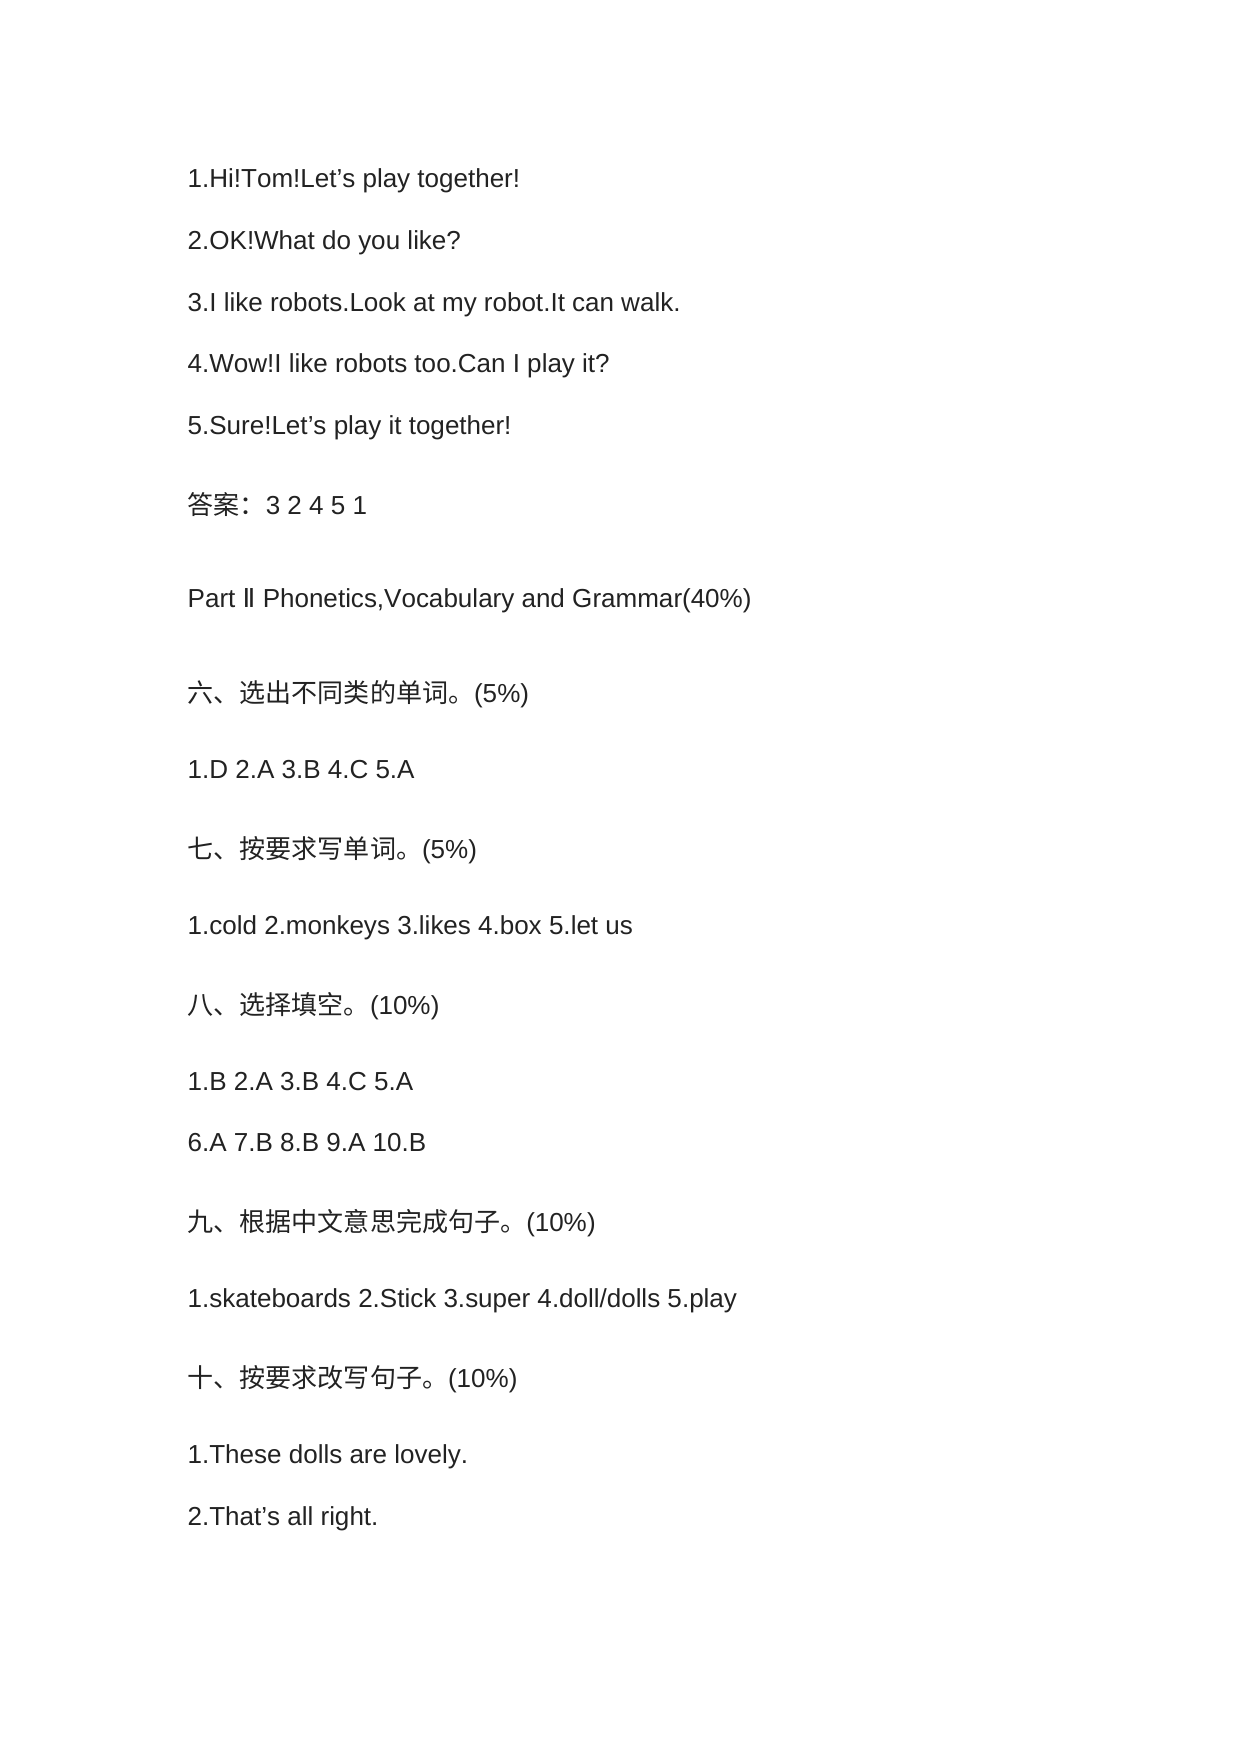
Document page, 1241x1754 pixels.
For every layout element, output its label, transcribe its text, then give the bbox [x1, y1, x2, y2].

text 九、根据中文意思完成句子。(10%) [187, 1188, 1053, 1253]
text 2.That’s all right. [187, 1499, 1053, 1532]
text 1.These dolls are lovely. [187, 1438, 1053, 1470]
text 2.OK!What do you like? [187, 224, 1053, 256]
text 1.cold 2.monkeys 3.likes 4.box 5.let us [187, 909, 1053, 941]
text 六、选出不同类的单词。(5%) [187, 659, 1053, 724]
text 八、选择填空。(10%) [187, 970, 1053, 1035]
text 3.I like robots.Look at my robot.It can walk. [187, 285, 1053, 318]
text 1.B 2.A 3.B 4.C 5.A [187, 1064, 1053, 1097]
text 十、按要求改写句子。(10%) [187, 1344, 1053, 1409]
text 5.Sure!Let’s play it together! [187, 409, 1053, 441]
text 4.Wow!I like robots too.Can I play it? [187, 347, 1053, 379]
text 1.Hi!Tom!Let’s play together! [187, 162, 1053, 194]
text 1.skateboards 2.Stick 3.super 4.doll/dolls 5.play [187, 1282, 1053, 1314]
text 1.D 2.A 3.B 4.C 5.A[来源:学*科*网] [187, 753, 1053, 785]
text 6.A 7.B 8.B 9.A 10.B [187, 1126, 1053, 1159]
text 七、按要求写单词。(5%) [187, 814, 1053, 879]
text 答案：3 2 4 5 1 [187, 470, 1053, 535]
text Part Ⅱ Phonetics,Vocabulary and Grammar(40%) [187, 564, 1053, 629]
